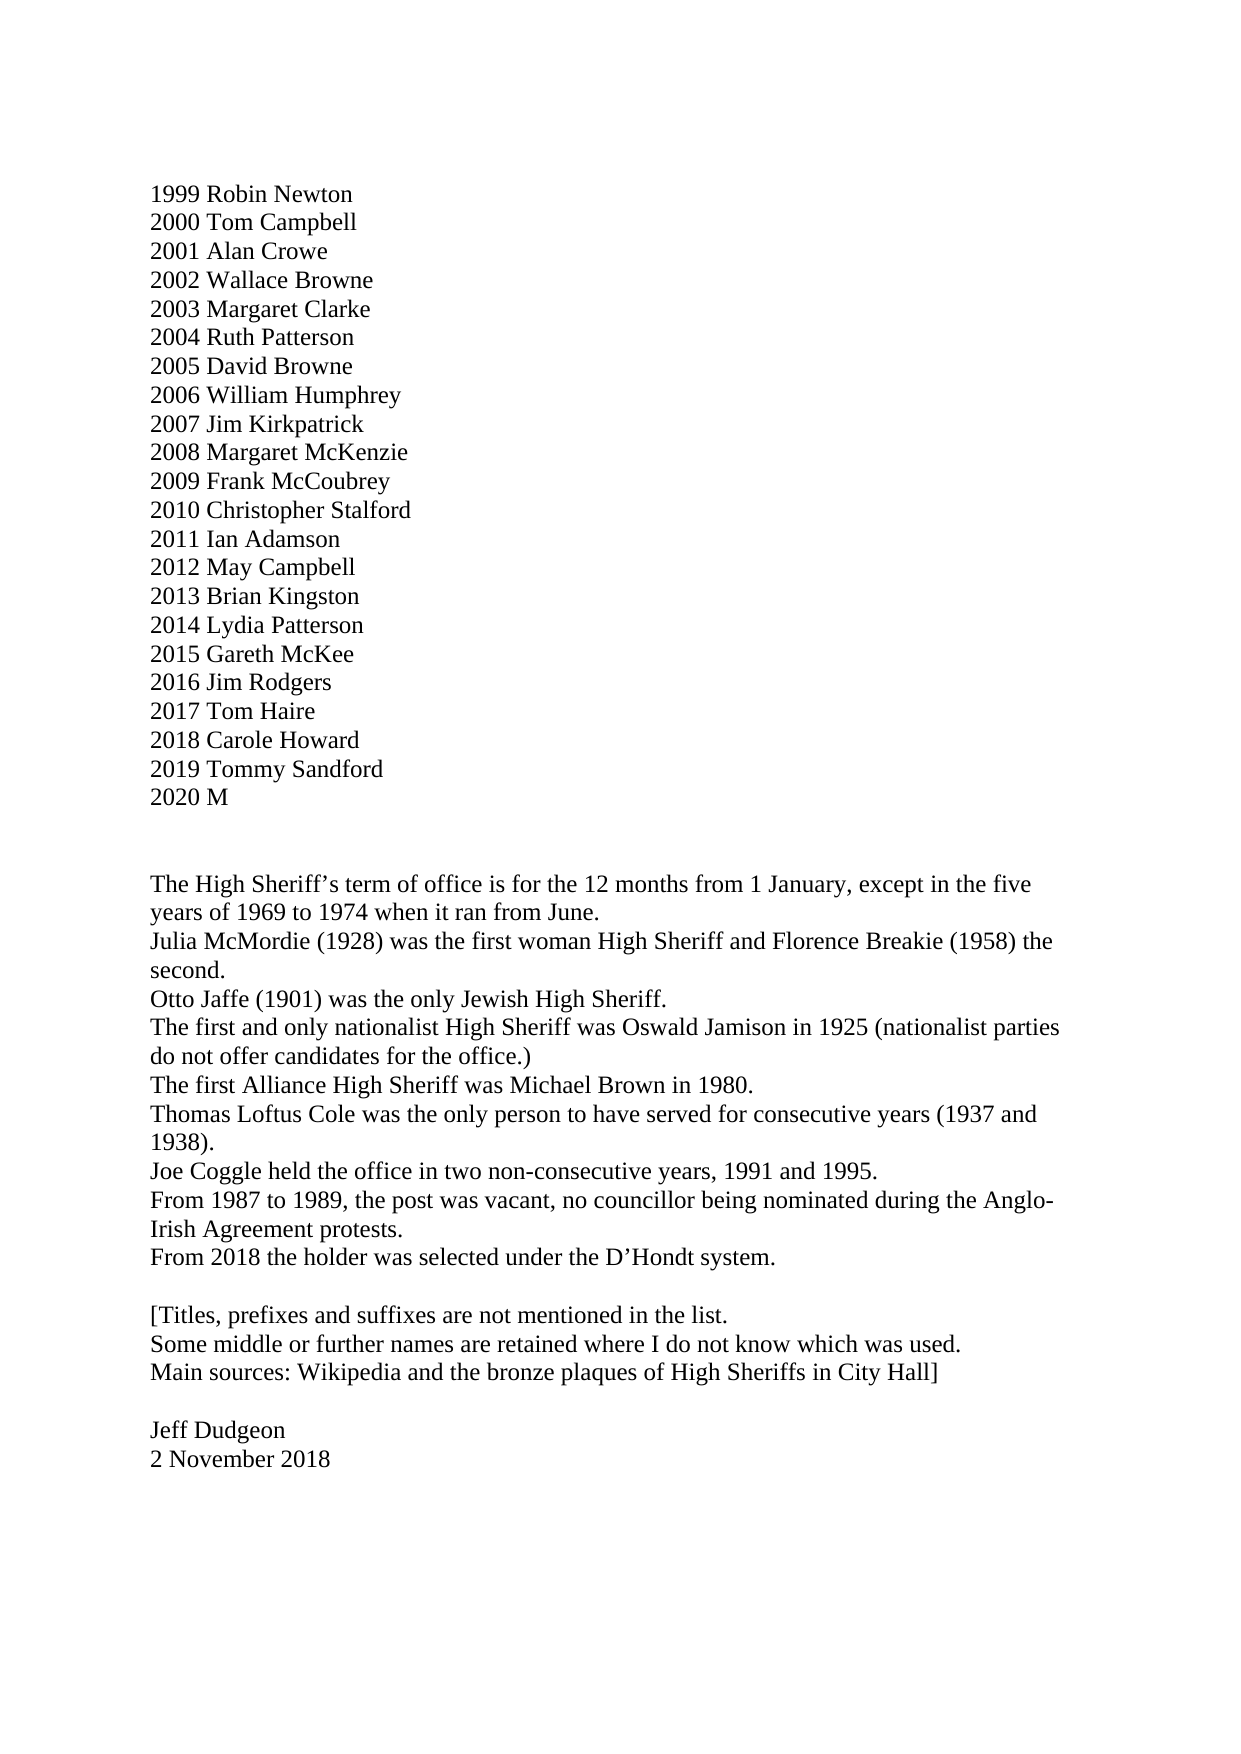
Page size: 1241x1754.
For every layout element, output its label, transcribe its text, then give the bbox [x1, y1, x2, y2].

text The first Alliance High Sheriff was Michael Brown in 1980. [150, 1070, 1090, 1099]
text Main sources: Wikipedia and the bronze plaques of High Sheriffs in City Hall] [150, 1357, 1090, 1386]
text 1999 Robin Newton [150, 179, 1090, 207]
text 2014 Lydia Patterson [150, 610, 1090, 639]
text The High Sheriff’s term of office is for the 12 months from 1 January, except in the five years of 1969 to 1974 when it ran from June. [150, 869, 1090, 926]
text 2011 Ian Adamson [150, 524, 1090, 552]
text Otto Jaffe (1901) was the only Jewish High Sheriff. [150, 984, 1090, 1012]
text Joe Coggle held the office in two non-consecutive years, 1991 and 1995. [150, 1156, 1090, 1185]
text 2001 Alan Crowe [150, 236, 1090, 265]
text Jeff Dudgeon [150, 1415, 1090, 1444]
text 2020 M [150, 782, 1090, 811]
text 2012 May Campbell [150, 552, 1090, 581]
text 2006 William Humphrey [150, 380, 1090, 409]
text 2008 Margaret McKenzie [150, 437, 1090, 466]
text 2003 Margaret Clarke [150, 294, 1090, 322]
text 2005 David Browne [150, 351, 1090, 380]
text 2019 Tommy Sandford [150, 754, 1090, 782]
text 2002 Wallace Browne [150, 265, 1090, 294]
text 2007 Jim Kirkpatrick [150, 409, 1090, 437]
text From 1987 to 1989, the post was vacant, no councillor being nominated during the Anglo-Irish Agreement protests. [150, 1185, 1090, 1242]
text 2000 Tom Campbell [150, 207, 1090, 236]
text 2004 Ruth Patterson [150, 322, 1090, 351]
text Some middle or further names are retained where I do not know which was used. [150, 1329, 1090, 1357]
text 2010 Christopher Stalford [150, 495, 1090, 524]
text Thomas Loftus Cole was the only person to have served for consecutive years (1937 and 1938). [150, 1099, 1090, 1156]
text Julia McMordie (1928) was the first woman High Sheriff and Florence Breakie (1958) the second. [150, 926, 1090, 984]
text 2 November 2018 [150, 1444, 1090, 1472]
text 2013 Brian Kingston [150, 581, 1090, 610]
text 2017 Tom Haire [150, 696, 1090, 725]
text 2015 Gareth McKee [150, 639, 1090, 667]
text 2018 Carole Howard [150, 725, 1090, 754]
text [Titles, prefixes and suffixes are not mentioned in the list. [150, 1300, 1090, 1329]
text 2009 Frank McCoubrey [150, 466, 1090, 495]
text From 2018 the holder was selected under the D’Hondt system. [150, 1242, 1090, 1271]
text 2016 Jim Rodgers [150, 667, 1090, 696]
text The first and only nationalist High Sheriff was Oswald Jamison in 1925 (nationalist parties do not offer candidates for the office.) [150, 1012, 1090, 1070]
